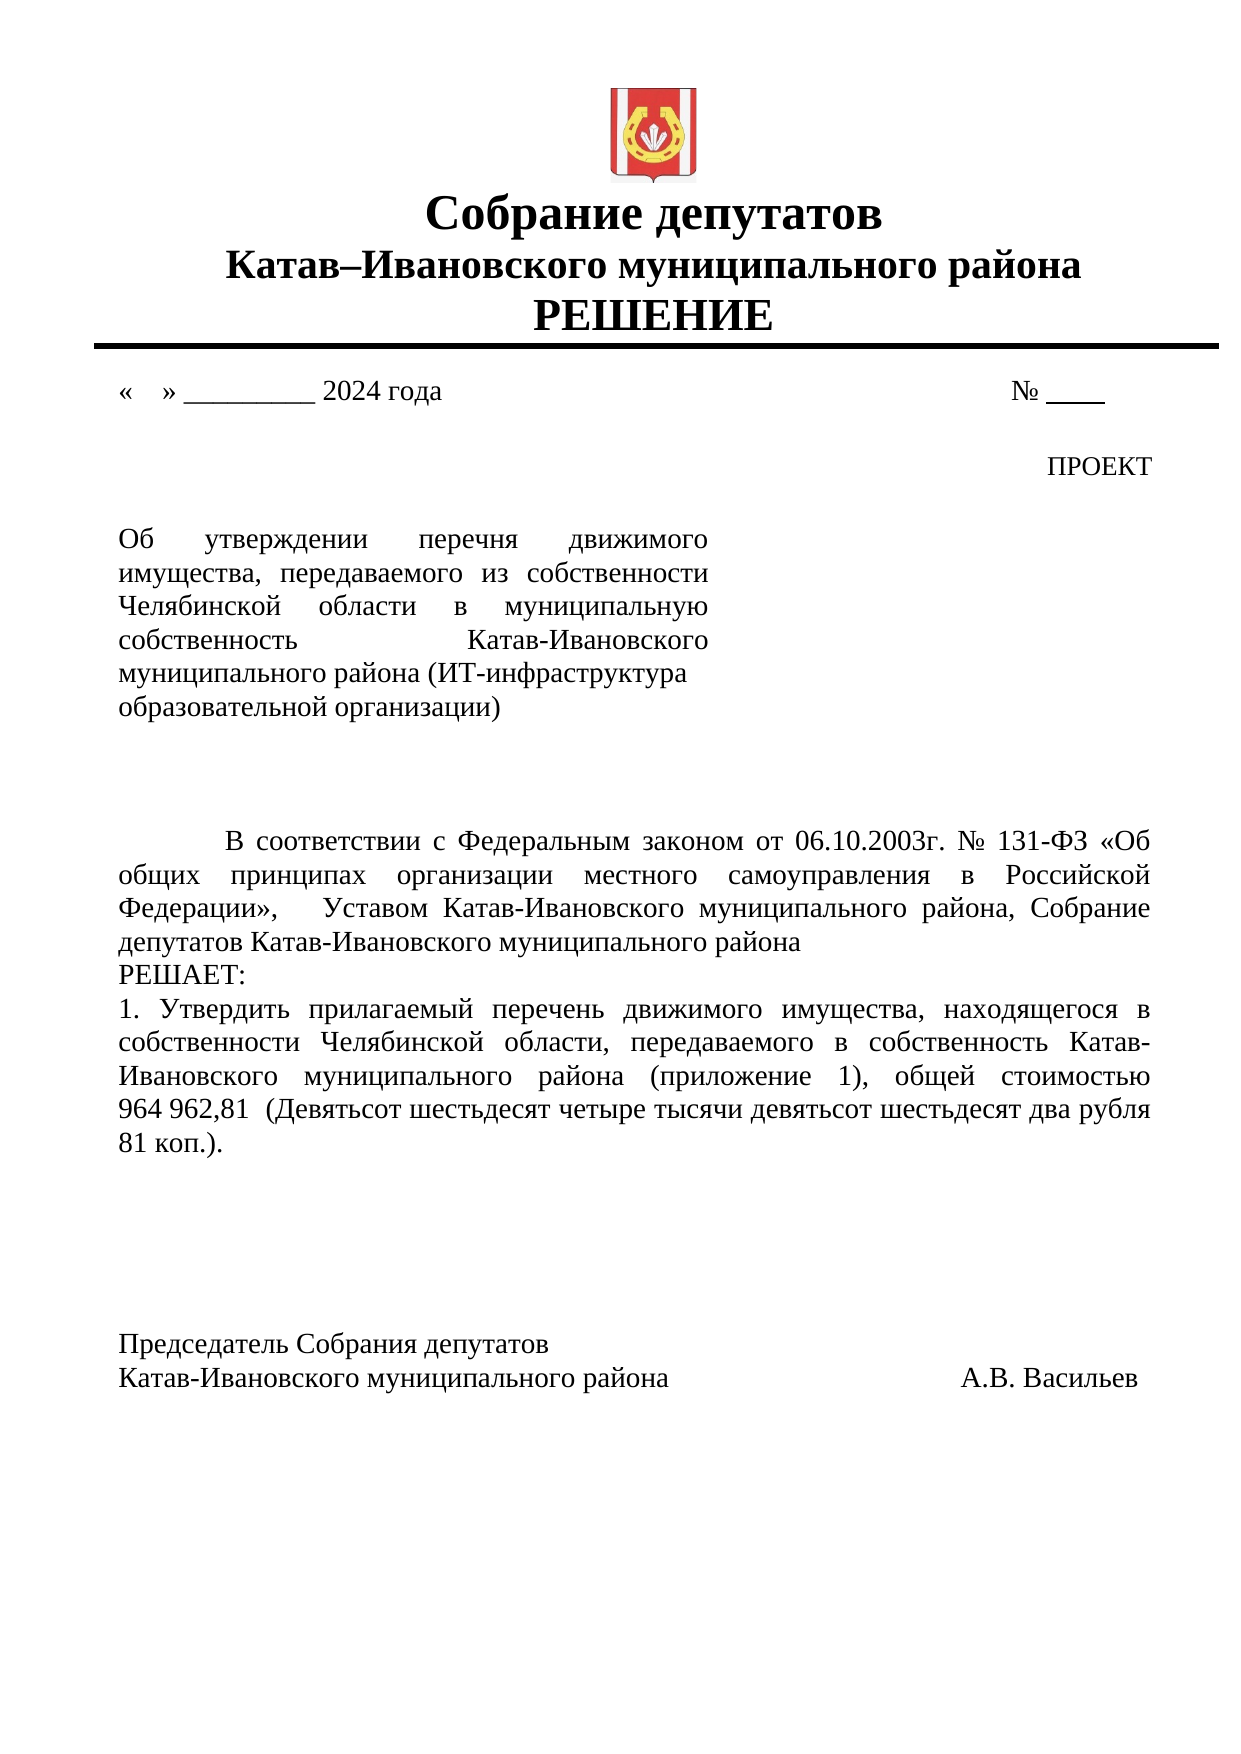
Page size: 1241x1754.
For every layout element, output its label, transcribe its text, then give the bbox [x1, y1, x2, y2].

text Катав-Ивановского муниципального района А.В. Васильев [118, 1360, 1152, 1393]
text ПРОЕКТ [118, 450, 1152, 481]
text Катав–Ивановского муниципального района [156, 240, 1152, 288]
text Об утверждении перечня движимого имущества, передаваемого из собственности Челябинской области в муниципальную собственность Катав-Ивановского муниципального района (ИТ-инфраструктура [118, 521, 709, 689]
text РЕШАЕТ: [118, 957, 1152, 991]
text 1. Утвердить прилагаемый перечень движимого имущества, находящегося в собственности Челябинской области, передаваемого в собственность Катав-Ивановского муниципального района (приложение 1), общей стоимостью 964 962,81 (Девятьсот шестьдесят четыре тысячи девятьсот шестьдесят два рубля 81 коп.). [118, 991, 1152, 1159]
text РЕШЕНИЕ [156, 288, 1152, 341]
text В соответствии с Федеральным законом от 06.10.2003г. № 131-ФЗ «Об общих принципах организации местного самоуправления в Российской Федерации», Уставом Катав-Ивановского муниципального района, Собрание депутатов Катав-Ивановского муниципального района [118, 823, 1152, 957]
text Председатель Собрания депутатов [118, 1326, 1152, 1360]
text « » _________ 2024 года № ____ [118, 373, 1152, 406]
text Собрание депутатов [156, 182, 1152, 240]
picture [610, 88, 697, 183]
text образовательной организации) [118, 689, 709, 723]
